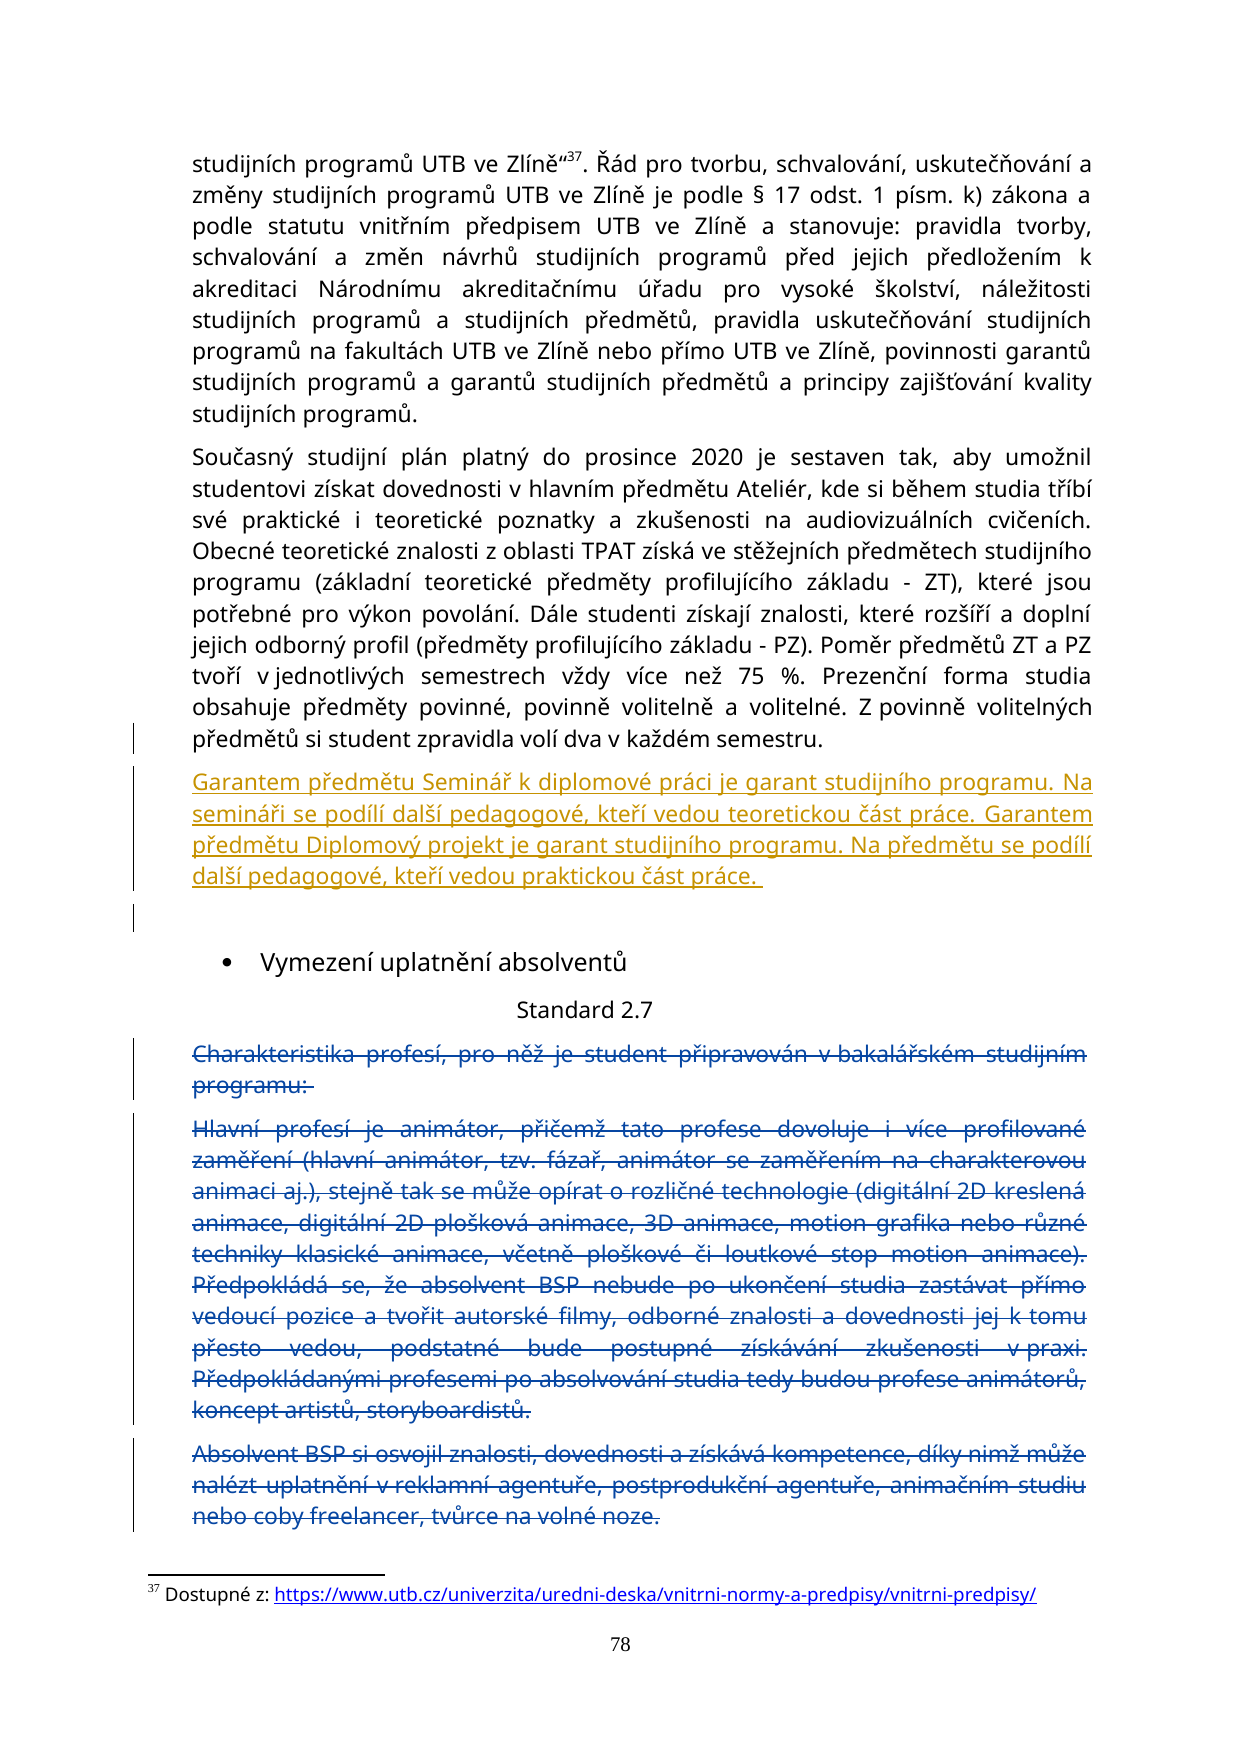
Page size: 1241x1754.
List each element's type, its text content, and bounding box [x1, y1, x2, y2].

text Standard 2.7 [148, 994, 1093, 1025]
text Současný studijní plán platný do prosince 2020 je sestaven tak, aby umožnil studentovi získat dovednosti v hlavním předmětu Ateliér, kde si během studia tříbí své praktické i teoretické poznatky a zkušenosti na audiovizuálních cvičeních. Obecné teoretické znalosti z oblasti TPAT získá ve stěžejních předmětech studijního programu (základní teoretické předměty profilujícího základu - ZT), které jsou potřebné pro výkon povolání. Dále studenti získají znalosti, které rozšíří a doplní jejich odborný profil (předměty profilujícího základu - PZ). Poměr předmětů ZT a PZ tvoří v jednotlivých semestrech vždy více než 75 %. Prezenční forma studia obsahuje předměty povinné, povinně volitelně a volitelné. Z povinně volitelných předmětů si student zpravidla volí dva v každém semestru. [192, 441, 1093, 754]
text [192, 148, 1093, 429]
subtitle Vymezení uplatnění absolventů [223, 945, 1093, 979]
